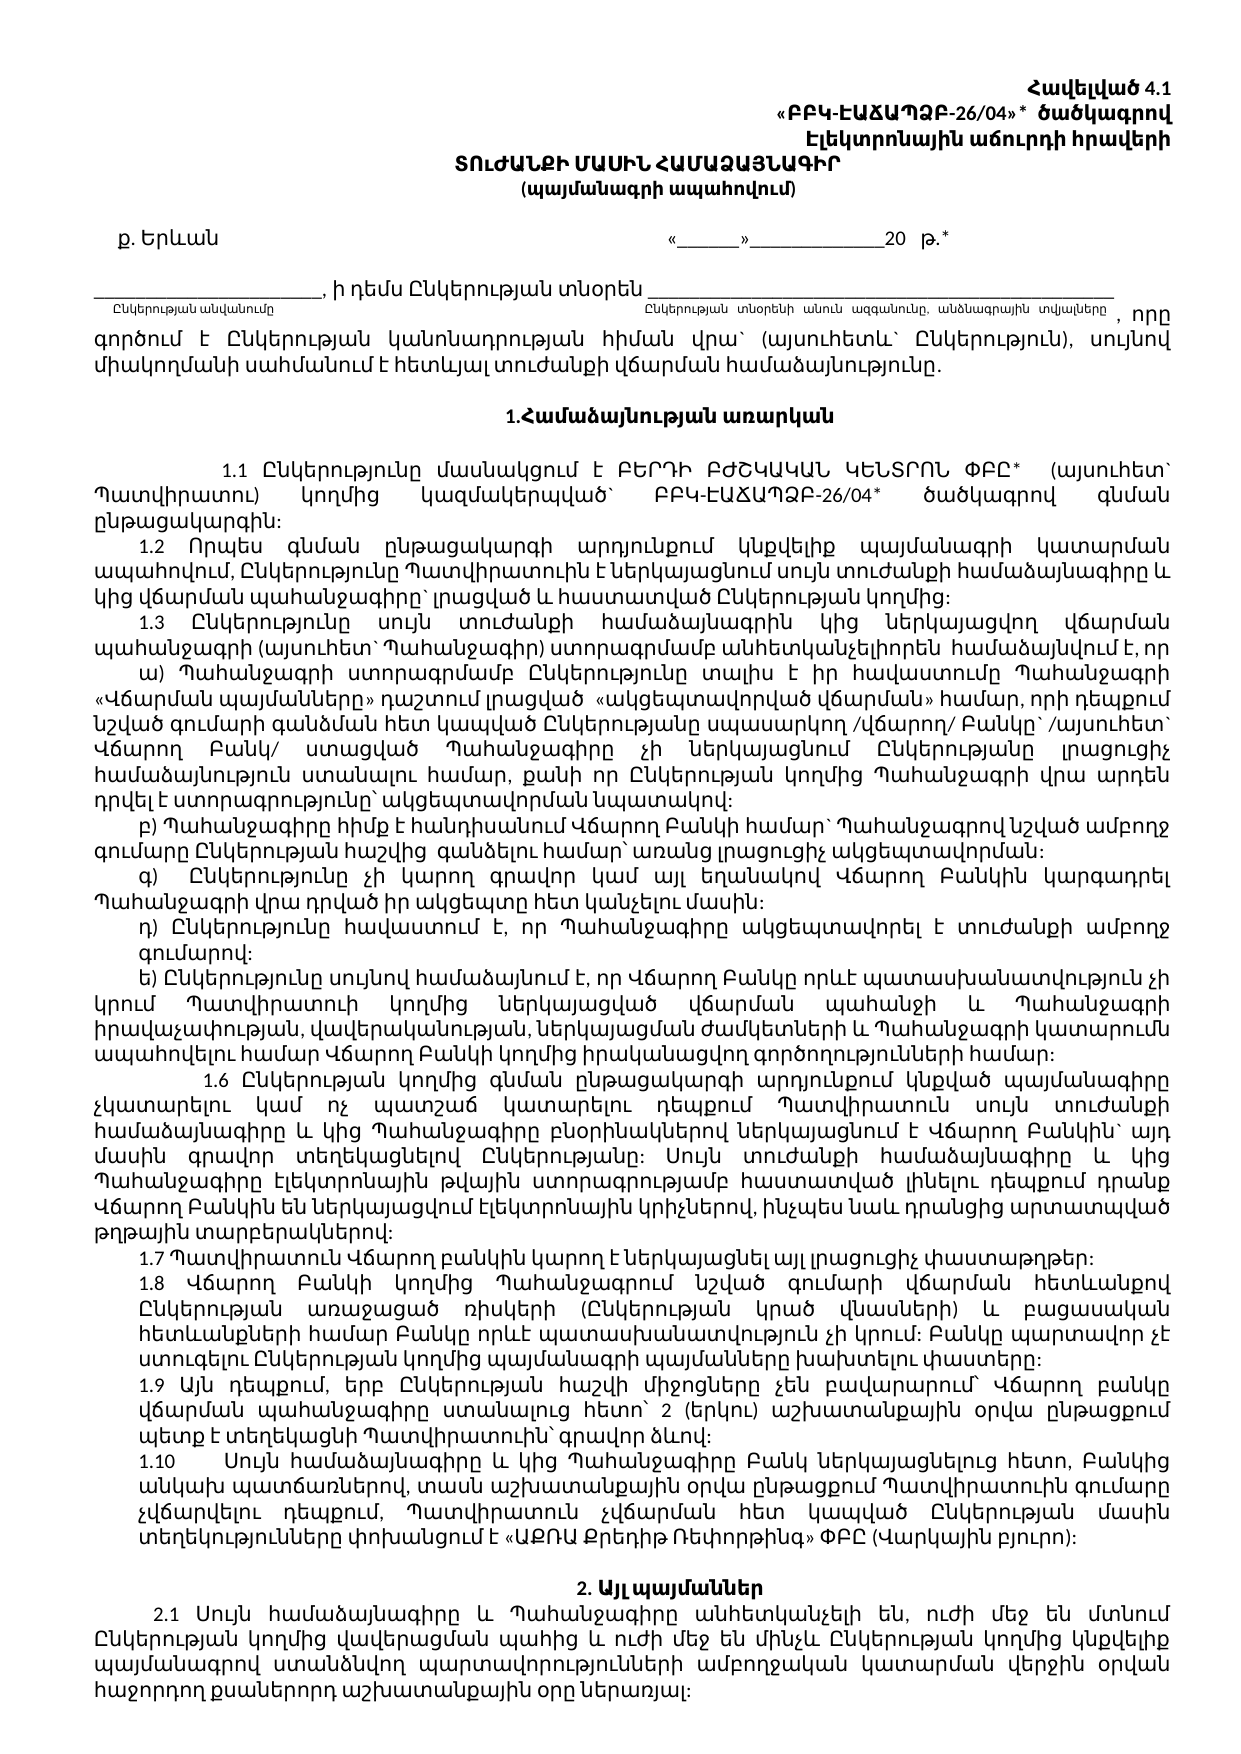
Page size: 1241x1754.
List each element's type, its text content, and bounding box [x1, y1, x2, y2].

text 1.Համաձայնության առարկան [169, 403, 1171, 428]
text ______________________, ի դեմս Ընկերության տնօրեն _____________________________________________ [94, 276, 1171, 301]
text (պայմանագրի ապահովում) [94, 177, 1171, 199]
text Ընկերության անվանումը Ընկերության տնօրենի անուն ազգանունը, անձնագրային տվյալները , որը գործում է Ընկերության կանոնադրության հիման վրա` (այսուհետև` Ընկերություն), սույնով միակողմանի սահմանում է հետևյալ տուժանքի վճարման համաձայնությունը. [94, 301, 1171, 377]
text 1.3 Ընկերությունը սույն տուժանքի համաձայնագրին կից ներկայացվող վճարման պահանջագրի (այսուհետ` Պահանջագիր) ստորագրմամբ անհետկանչելիորեն համաձայնվում է, որ [94, 609, 1171, 660]
text 2.1 Սույն համաձայնագիրը և Պահանջագիրը անհետկանչելի են, ուժի մեջ են մտնում Ընկերության կողմից վավերացման պահից և ուժի մեջ են մինչև Ընկերության կողմից կնքվելիք պայմանագրով ստանձնվող պարտավորությունների ամբողջական կատարման վերջին օրվան հաջորդող քսաներորդ աշխատանքային օրը ներառյալ: [94, 1601, 1171, 1702]
text 1.2 Որպես գնման ընթացակարգի արդյունքում կնքվելիք պայմանագրի կատարման ապահովում, Ընկերությունը Պատվիրատուին է ներկայացնում սույն տուժանքի համաձայնագիրը և կից վճարման պահանջագիրը` լրացված և հաստատված Ընկերության կողմից: [94, 533, 1171, 609]
text «ԲԲԿ-ԷԱՃԱՊՁԲ-26/04»* ծածկագրով [94, 100, 1171, 126]
text ա) Պահանջագրի ստորագրմամբ Ընկերությունը տալիս է իր հավաստումը Պահանջագրի «Վճարման պայմանները» դաշտում լրացված «ակցեպտավորված վճարման» համար, որի դեպքում նշված գումարի գանձման հետ կապված Ընկերությանը սպասարկող /վճարող/ Բանկը` /այսուհետ` Վճարող Բանկ/ ստացված Պահանջագիրը չի ներկայացնում Ընկերությանը լրացուցիչ համաձայնություն ստանալու համար, քանի որ Ընկերության կողմից Պահանջագրի վրա արդեն դրվել է ստորագրությունը՝ ակցեպտավորման նպատակով: [94, 660, 1171, 813]
text 1.9 Այն դեպքում, երբ Ընկերության հաշվի միջոցները չեն բավարարում՝ Վճարող բանկը վճարման պահանջագիրը ստանալուց հետո՝ 2 (երկու) աշխատանքային օրվա ընթացքում պետք է տեղեկացնի Պատվիրատուին՝ գրավոր ձևով: [138, 1372, 1171, 1448]
text 1.10 Սույն համաձայնագիրը և կից Պահանջագիրը Բանկ ներկայացնելուց հետո, Բանկից անկախ պատճառներով, տասն աշխատանքային օրվա ընթացքում Պատվիրատուին գումարը չվճարվելու դեպքում, Պատվիրատուն չվճարման հետ կապված Ընկերության մասին տեղեկությունները փոխանցում է «ԱՔՌԱ Քրեդիթ Ռեփորթինգ» ՓԲԸ (Վարկային բյուրո): [138, 1448, 1171, 1550]
text ՏՈւԺԱՆՔԻ ՄԱՍԻՆ ՀԱՄԱՁԱՅՆԱԳԻՐ [94, 151, 1171, 177]
text Էլեկտրոնային աճուրդի հրավերի [94, 126, 1171, 151]
text ք. Երևան «______»_____________20 թ.* [94, 225, 1171, 250]
text 1.6 Ընկերության կողմից գնման ընթացակարգի արդյունքում կնքված պայմանագիրը չկատարելու կամ ոչ պատշաճ կատարելու դեպքում Պատվիրատուն սույն տուժանքի համաձայնագիրը և կից Պահանջագիրը բնօրինակներով ներկայացնում է Վճարող Բանկին` այդ մասին գրավոր տեղեկացնելով Ընկերությանը: Սույն տուժանքի համաձայնագիրը և կից Պահանջագիրը էլեկտրոնային թվային ստորագրությամբ հաստատված լինելու դեպքում դրանք Վճարող Բանկին են ներկայացվում էլեկտրոնային կրիչներով, ինչպես նաև դրանցից արտատպված թղթային տարբերակներով: [94, 1067, 1171, 1245]
text 1.8 Վճարող Բանկի կողմից Պահանջագրում նշված գումարի վճարման հետևանքով Ընկերության առաջացած ռիսկերի (Ընկերության կրած վնասների) և բացասական հետևանքների համար Բանկը որևէ պատասխանատվություն չի կրում: Բանկը պարտավոր չէ ստուգելու Ընկերության կողմից պայմանագրի պայմանները խախտելու փաստերը: [138, 1270, 1171, 1372]
text դ) Ընկերությունը հավաստում է, որ Պահանջագիրը ակցեպտավորել է տուժանքի ամբողջ գումարով: [138, 914, 1171, 965]
text 2. Այլ պայմաններ [169, 1575, 1171, 1601]
text 1.7 Պատվիրատուն Վճարող բանկին կարող է ներկայացնել այլ լրացուցիչ փաստաթղթեր: [138, 1245, 1171, 1270]
text ե) Ընկերությունը սույնով համաձայնում է, որ Վճարող Բանկը որևէ պատասխանատվություն չի կրում Պատվիրատուի կողմից ներկայացված վճարման պահանջի և Պահանջագրի իրավաչափության, վավերականության, ներկայացման ժամկետների և Պահանջագրի կատարումն ապահովելու համար Վճարող Բանկի կողմից իրականացվող գործողությունների համար: [94, 965, 1171, 1067]
text բ) Պահանջագիրը հիմք է հանդիսանում Վճարող Բանկի համար` Պահանջագրով նշված ամբողջ գումարը Ընկերության հաշվից գանձելու համար՝ առանց լրացուցիչ ակցեպտավորման: [94, 813, 1171, 864]
text 1.1 Ընկերությունը մասնակցում է ԲԵՐԴԻ ԲԺՇԿԱԿԱՆ ԿԵՆՏՐՈՆ ՓԲԸ* (այսուհետ` Պատվիրատու) կողմից կազմակերպված` ԲԲԿ-ԷԱՃԱՊՁԲ-26/04* ծածկագրով գնման ընթացակարգին: [94, 457, 1171, 533]
text գ) Ընկերությունը չի կարող գրավոր կամ այլ եղանակով Վճարող Բանկին կարգադրել Պահանջագրի վրա դրված իր ակցեպտը հետ կանչելու մասին: [94, 864, 1171, 914]
text Հավելված 4.1 [94, 75, 1171, 100]
